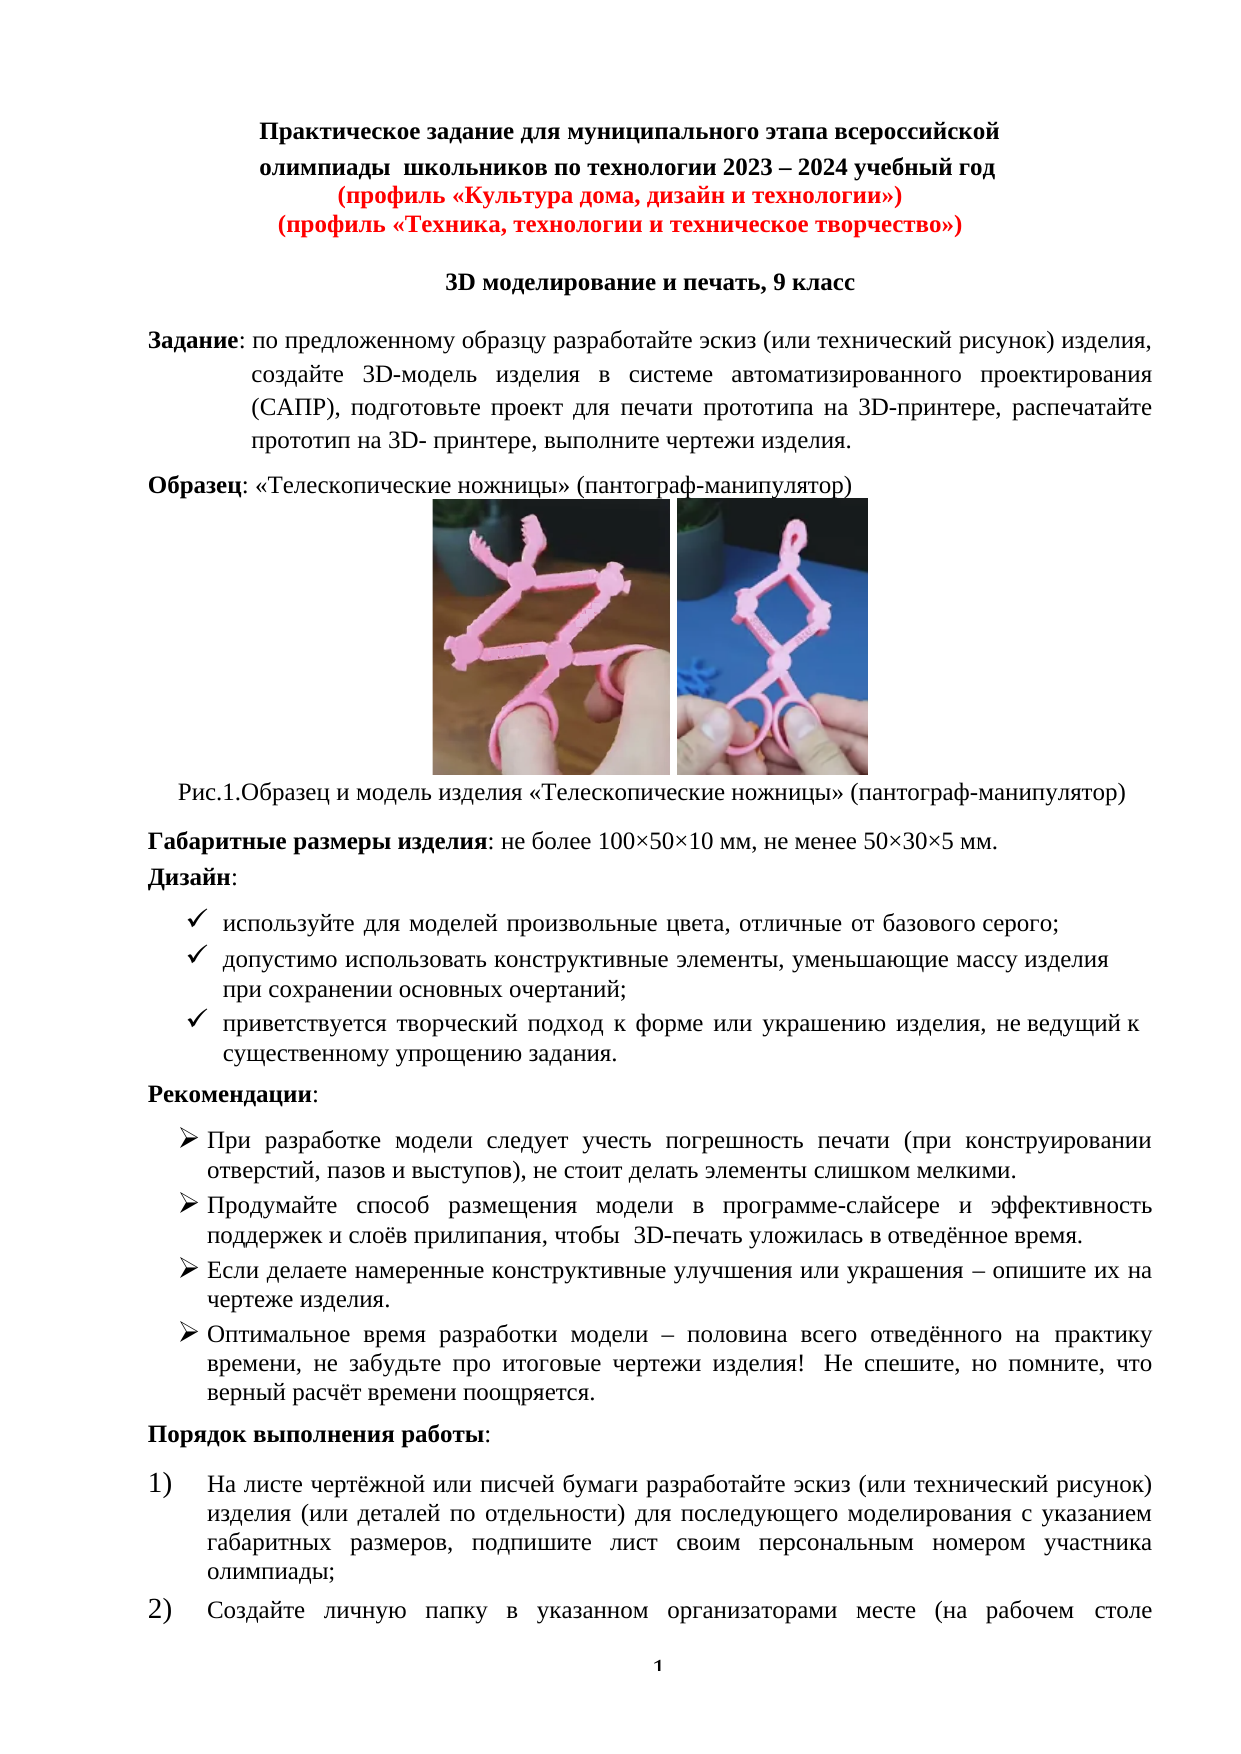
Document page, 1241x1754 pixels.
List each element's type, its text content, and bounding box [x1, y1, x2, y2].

list Оптимальное время разработки модели – половина всего отведённого на практику времени, не забудьте про итоговые чертежи изделия! Не спешите, но помните, что верный расчёт времени поощряется. [177, 1319, 1152, 1406]
text (профиль «Культура дома, дизайн и технологии») [125, 181, 1115, 209]
text (профиль «Техника, технологии и техническое творчество») [125, 209, 1115, 238]
list При разработке модели следует учесть погрешность печати (при конструировании отверстий, пазов и выступов), не стоит делать элементы слишком мелкими. [177, 1125, 1152, 1184]
subtitle Порядок выполнения работы: [148, 1419, 1176, 1447]
subtitle Дизайн: [148, 862, 1176, 891]
list приветствуется творческий подход к форме или украшению изделия, не ведущий к существенному упрощению задания. [185, 1008, 1152, 1067]
text Задание: по предложенному образцу разработайте эскиз (или технический рисунок) изделия, создайте 3D-модель изделия в системе автоматизированного проектирования (САПР), подготовьте проект для печати прототипа на 3D-принтере, распечатайте прототип на 3D- принтере, выполните чертежи изделия. [148, 326, 1152, 453]
list допустимо использовать конструктивные элементы, уменьшающие массу изделия при сохранении основных очертаний; [185, 944, 1152, 1002]
text Габаритные размеры изделия: не более 100×50×10 мм, не менее 50×30×5 мм. [148, 826, 1176, 855]
subtitle 3D моделирование и печать, 9 класс [349, 267, 951, 296]
picture [677, 498, 868, 775]
text олимпиады школьников по технологии 2023 – 2024 учебный год [259, 152, 1115, 181]
text Образец: «Телескопические ножницы» (пантограф-манипулятор) [148, 470, 1176, 499]
list Если делаете намеренные конструктивные улучшения или украшения – опишите их на чертеже изделия. [177, 1255, 1152, 1313]
picture [432, 499, 670, 775]
list Продумайте способ размещения модели в программе-слайсере и эффективность поддержек и слоёв прилипания, чтобы 3D-печать уложилась в отведённое время. [177, 1190, 1152, 1249]
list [148, 1591, 1152, 1624]
subtitle Рекомендации: [148, 1079, 1176, 1108]
text Практическое задание для муниципального этапа всероссийской [259, 116, 1115, 144]
text Рис.1.Образец и модель изделия «Телескопические ножницы» (пантограф-манипулятор) [125, 777, 1179, 805]
list используйте для моделей произвольные цвета, отличные от базового серого; [185, 908, 1152, 938]
list На листе чертёжной или писчей бумаги разработайте эскиз (или технический рисунок) изделия (или деталей по отдельности) для последующего моделирования с указанием габаритных размеров, подпишите лист своим персональным номером участника олимпиады; [148, 1465, 1152, 1585]
